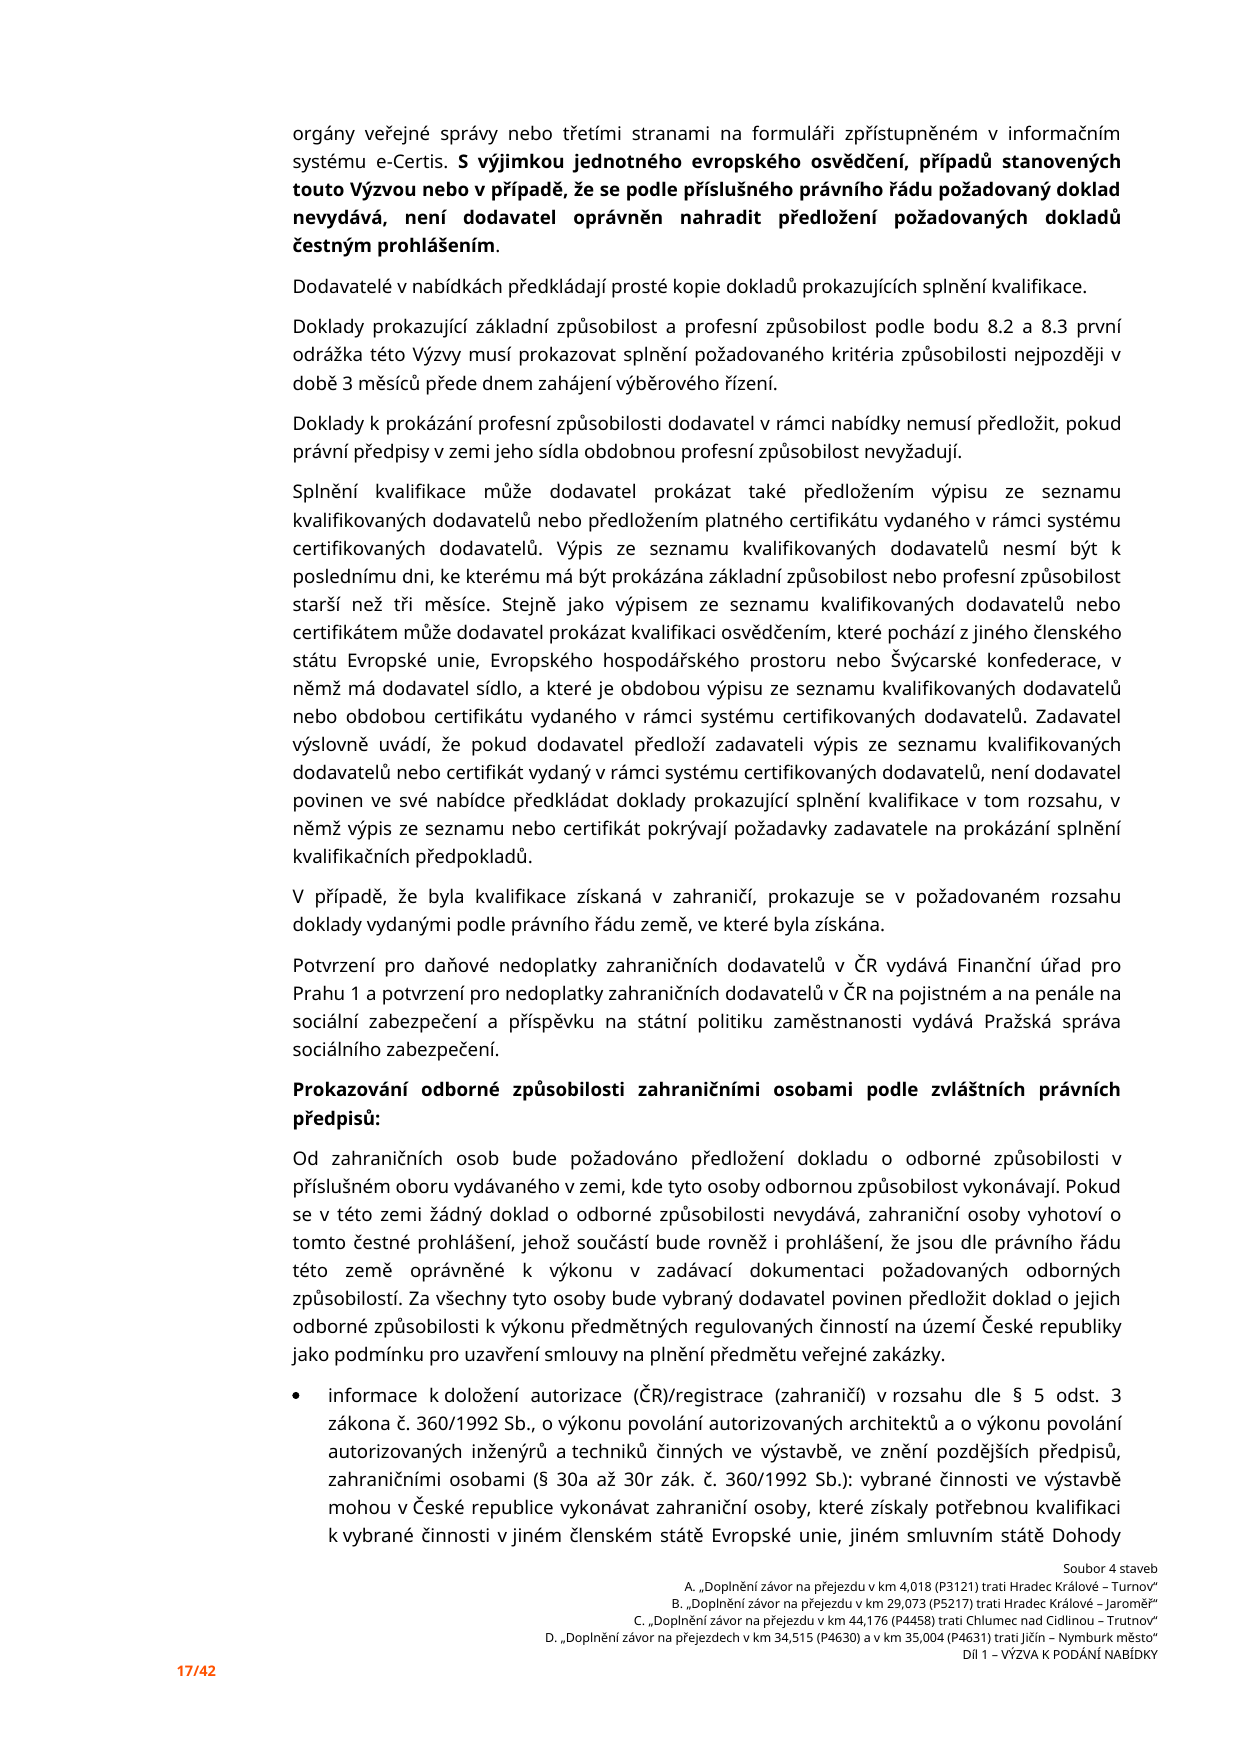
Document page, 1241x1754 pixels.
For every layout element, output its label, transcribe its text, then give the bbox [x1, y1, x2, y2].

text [292, 1382, 1122, 1548]
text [292, 121, 1122, 258]
text Od zahraničních osob bude požadováno předložení dokladu o odborné způsobilosti v příslušném oboru vydávaného v zemi, kde tyto osoby odbornou způsobilost vykonávají. Pokud se v této zemi žádný doklad o odborné způsobilosti nevydává, zahraniční osoby vyhotoví o tomto čestné prohlášení, jehož součástí bude rovněž i prohlášení, že jsou dle právního řádu této země oprávněné k výkonu v zadávací dokumentaci požadovaných odborných způsobilostí. Za všechny tyto osoby bude vybraný dodavatel povinen předložit doklad o jejich odborné způsobilosti k výkonu předmětných regulovaných činností na území České republiky jako podmínku pro uzavření smlouvy na plnění předmětu veřejné zakázky. [292, 1145, 1122, 1367]
text V případě, že byla kvalifikace získaná v zahraničí, prokazuje se v požadovaném rozsahu doklady vydanými podle právního řádu země, ve které byla získána. [292, 884, 1122, 937]
text Doklady k prokázání profesní způsobilosti dodavatel v rámci nabídky nemusí předložit, pokud právní předpisy v zemi jeho sídla obdobnou profesní způsobilost nevyžadují. [292, 410, 1122, 464]
text Prokazování odborné způsobilosti zahraničními osobami podle zvláštních právních předpisů: [292, 1077, 1122, 1130]
text Splnění kvalifikace může dodavatel prokázat také předložením výpisu ze seznamu kvalifikovaných dodavatelů nebo předložením platného certifikátu vydaného v rámci systému certifikovaných dodavatelů. Výpis ze seznamu kvalifikovaných dodavatelů nesmí být k poslednímu dni, ke kterému má být prokázána základní způsobilost nebo profesní způsobilost starší než tři měsíce. Stejně jako výpisem ze seznamu kvalifikovaných dodavatelů nebo certifikátem může dodavatel prokázat kvalifikaci osvědčením, které pochází z jiného členského státu Evropské unie, Evropského hospodářského prostoru nebo Švýcarské konfederace, v němž má dodavatel sídlo, a které je obdobou výpisu ze seznamu kvalifikovaných dodavatelů nebo obdobou certifikátu vydaného v rámci systému certifikovaných dodavatelů. Zadavatel výslovně uvádí, že pokud dodavatel předloží zadavateli výpis ze seznamu kvalifikovaných dodavatelů nebo certifikát vydaný v rámci systému certifikovaných dodavatelů, není dodavatel povinen ve své nabídce předkládat doklady prokazující splnění kvalifikace v tom rozsahu, v němž výpis ze seznamu nebo certifikát pokrývají požadavky zadavatele na prokázání splnění kvalifikačních předpokladů. [292, 479, 1122, 869]
text Dodavatelé v nabídkách předkládají prosté kopie dokladů prokazujících splnění kvalifikace. [292, 273, 1122, 299]
text Potvrzení pro daňové nedoplatky zahraničních dodavatelů v ČR vydává Finanční úřad pro Prahu 1 a potvrzení pro nedoplatky zahraničních dodavatelů v ČR na pojistném a na penále na sociální zabezpečení a příspěvku na státní politiku zaměstnanosti vydává Pražská správa sociálního zabezpečení. [292, 952, 1122, 1062]
text Doklady prokazující základní způsobilost a profesní způsobilost podle bodu 8.2 a 8.3 první odrážka této Výzvy musí prokazovat splnění požadovaného kritéria způsobilosti nejpozději v době 3 měsíců přede dnem zahájení výběrového řízení. [292, 314, 1122, 395]
